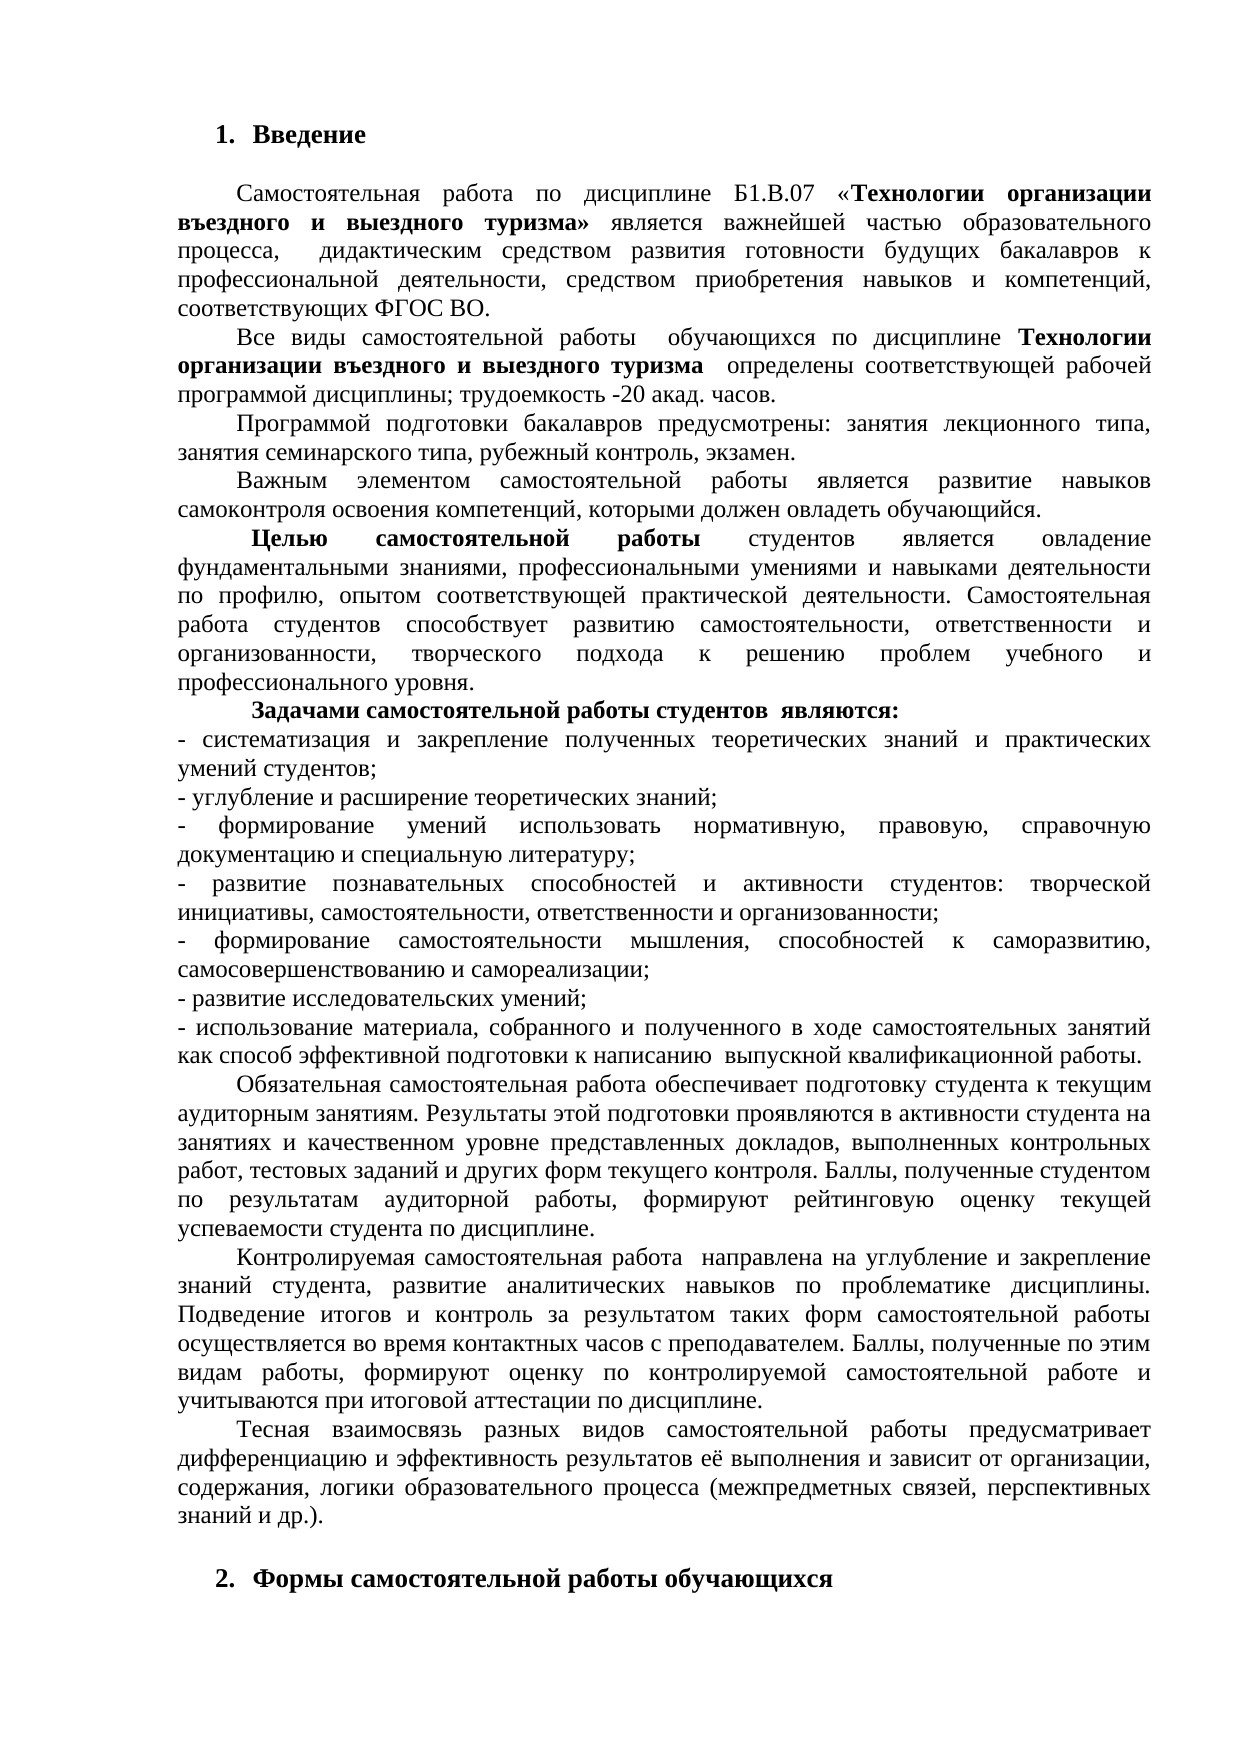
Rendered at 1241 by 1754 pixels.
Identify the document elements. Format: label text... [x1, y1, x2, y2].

text Программой подготовки бакалавров предусмотрены: занятия лекционного типа, занятия семинарского типа, рубежный контроль, экзамен. [177, 408, 1152, 466]
text - развитие исследовательских умений; [177, 983, 1152, 1012]
text - углубление и расширение теоретических знаний; [177, 782, 1152, 811]
text - использование материала, собранного и полученного в ходе самостоятельных занятий как способ эффективной подготовки к написанию выпускной квалификационной работы. [177, 1012, 1152, 1069]
text Задачами самостоятельной работы студентов являются: [177, 696, 1152, 724]
list Формы самостоятельной работы обучающихся [215, 1562, 1152, 1593]
text - формирование самостоятельности мышления, способностей к саморазвитию, самосовершенствованию и самореализации; [177, 926, 1152, 983]
text Самостоятельная работа по дисциплине Б1.В.07 «Технологии организации въездного и выездного туризма» является важнейшей частью образовательного процесса, дидактическим средством развития готовности будущих бакалавров к профессиональной деятельности, средством приобретения навыков и компетенций, соответствующих ФГОС ВО. [177, 178, 1152, 322]
text Тесная взаимосвязь разных видов самостоятельной работы предусматривает дифференциацию и эффективность результатов её выполнения и зависит от организации, содержания, логики образовательного процесса (межпредметных связей, перспективных знаний и др.). [177, 1414, 1152, 1529]
text Все виды самостоятельной работы обучающихся по дисциплине Технологии организации въездного и выездного туризма определены соответствующей рабочей программой дисциплины; трудоемкость -20 акад. часов. [177, 322, 1152, 408]
text Важным элементом самостоятельной работы является развитие навыков самоконтроля освоения компетенций, которыми должен овладеть обучающийся. [177, 466, 1152, 523]
text Целью самостоятельной работы студентов является овладение фундаментальными знаниями, профессиональными умениями и навыками деятельности по профилю, опытом соответствующей практической деятельности. Самостоятельная работа студентов способствует развитию самостоятельности, ответственности и организованности, творческого подхода к решению проблем учебного и профессионального уровня. [177, 523, 1152, 696]
text - систематизация и закрепление полученных теоретических знаний и практических умений студентов; [177, 724, 1152, 782]
text Контролируемая самостоятельная работа направлена на углубление и закрепление знаний студента, развитие аналитических навыков по проблематике дисциплины. Подведение итогов и контроль за результатом таких форм самостоятельной работы осуществляется во время контактных часов с преподавателем. Баллы, полученные по этим видам работы, формируют оценку по контролируемой самостоятельной работе и учитываются при итоговой аттестации по дисциплине. [177, 1242, 1152, 1414]
text - развитие познавательных способностей и активности студентов: творческой инициативы, самостоятельности, ответственности и организованности; [177, 868, 1152, 926]
text Обязательная самостоятельная работа обеспечивает подготовку студента к текущим аудиторным занятиям. Результаты этой подготовки проявляются в активности студента на занятиях и качественном уровне представленных докладов, выполненных контрольных работ, тестовых заданий и других форм текущего контроля. Баллы, полученные студентом по результатам аудиторной работы, формируют рейтинговую оценку текущей успеваемости студента по дисциплине. [177, 1069, 1152, 1242]
list Введение [215, 118, 1152, 149]
text - формирование умений использовать нормативную, правовую, справочную документацию и специальную литературу; [177, 811, 1152, 868]
